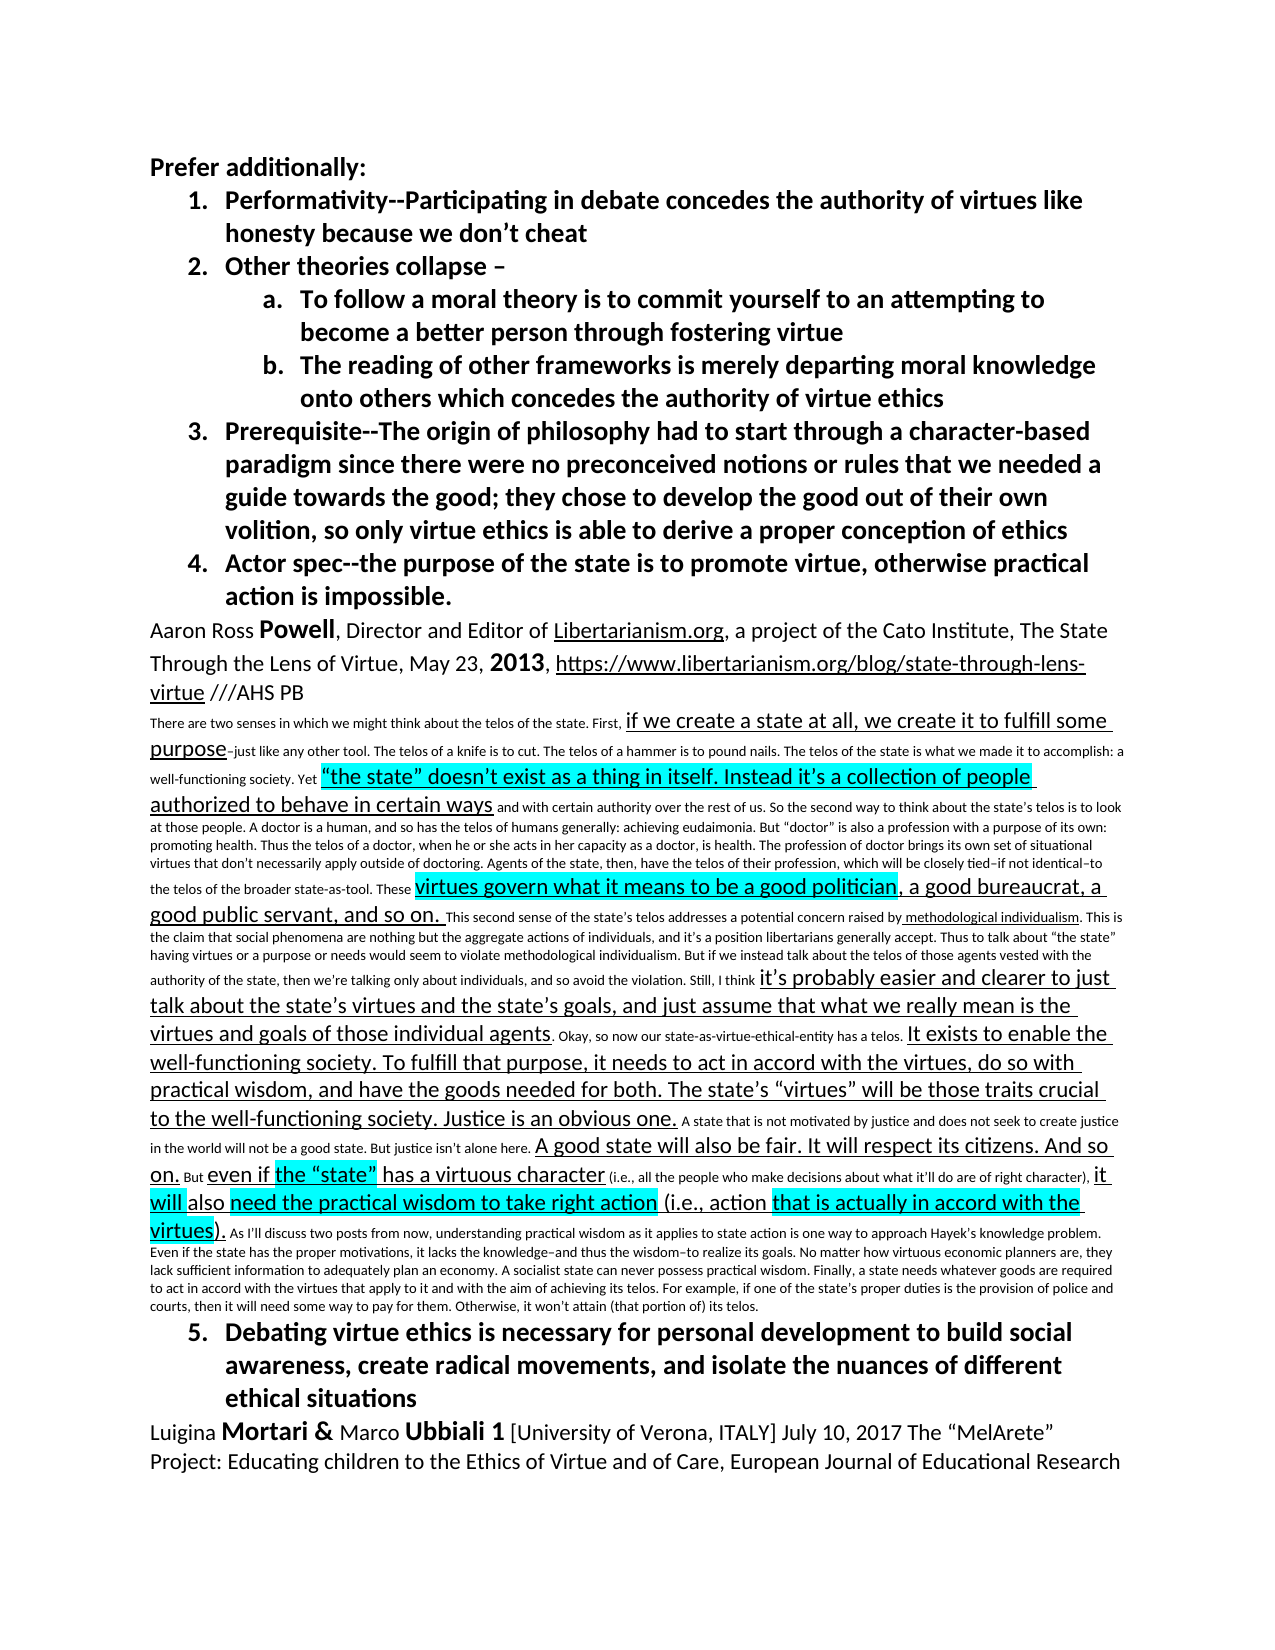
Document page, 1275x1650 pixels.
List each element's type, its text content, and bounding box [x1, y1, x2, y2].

list Performativity--Participating in debate concedes the authority of virtues like honesty because we don’t cheat [187, 183, 1125, 249]
text There are two senses in which we might think about the telos of the state. First, if we create a state at all, we create it to fulfill some purpose–just like any other tool. The telos of a knife is to cut. The telos of a hammer is to pound nails. The telos of the state is what we made it to accomplish: a well-functioning society. Yet “the state” doesn’t exist as a thing in itself. Instead it’s a collection of people authorized to behave in certain ways and with certain authority over the rest of us. So the second way to think about the state’s telos is to look at those people. A doctor is a human, and so has the telos of humans generally: achieving eudaimonia. But “doctor” is also a profession with a purpose of its own: promoting health. Thus the telos of a doctor, when he or she acts in her capacity as a doctor, is health. The profession of doctor brings its own set of situational virtues that don’t necessarily apply outside of doctoring. Agents of the state, then, have the telos of their profession, which will be closely tied–if not identical–to the telos of the broader state-as-tool. These virtues govern what it means to be a good politician, a good bureaucrat, a good public servant, and so on. This second sense of the state’s telos addresses a potential concern raised by methodological individualism. This is the claim that social phenomena are nothing but the aggregate actions of individuals, and it’s a position libertarians generally accept. Thus to talk about “the state” having virtues or a purpose or needs would seem to violate methodological individualism. But if we instead talk about the telos of those agents vested with the authority of the state, then we’re talking only about individuals, and so avoid the violation. Still, I think it’s probably easier and clearer to just talk about the state’s virtues and the state’s goals, and just assume that what we really mean is the virtues and goals of those individual agents. Okay, so now our state-as-virtue-ethical-entity has a telos. It exists to enable the well-functioning society. To fulfill that purpose, it needs to act in accord with the virtues, do so with practical wisdom, and have the goods needed for both. The state’s “virtues” will be those traits crucial to the well-functioning society. Justice is an obvious one. A state that is not motivated by justice and does not seek to create justice in the world will not be a good state. But justice isn’t alone here. A good state will also be fair. It will respect its citizens. And so on. But even if the “state” has a virtuous character (i.e., all the people who make decisions about what it’ll do are of right character), it will also need the practical wisdom to take right action (i.e., action that is actually in accord with the virtues). As I’ll discuss two posts from now, understanding practical wisdom as it applies to state action is one way to approach Hayek’s knowledge problem. Even if the state has the proper motivations, it lacks the knowledge–and thus the wisdom–to realize its goals. No matter how virtuous economic planners are, they lack sufficient information to adequately plan an economy. A socialist state can never possess practical wisdom. Finally, a state needs whatever goods are required to act in accord with the virtues that apply to it and with the aim of achieving its telos. For example, if one of the state’s proper duties is the provision of police and courts, then it will need some way to pay for them. Otherwise, it won’t attain (that portion of) its telos. [150, 706, 1125, 1315]
list The reading of other frameworks is merely departing moral knowledge onto others which concedes the authority of virtue ethics [262, 348, 1125, 414]
list Debating virtue ethics is necessary for personal development to build social awareness, create radical movements, and isolate the nuances of different ethical situations [187, 1315, 1125, 1414]
list Actor spec--the purpose of the state is to promote virtue, otherwise practical action is impossible. [187, 546, 1125, 612]
text Aaron Ross Powell, Director and Editor of Libertarianism.org, a project of the Cato Institute, The State Through the Lens of Virtue, May 23, 2013, https://www.libertarianism.org/blog/state-through-lens-virtue ///AHS PB [150, 612, 1125, 706]
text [150, 1414, 1125, 1475]
list To follow a moral theory is to commit yourself to an attempting to become a better person through fostering virtue [262, 282, 1125, 348]
list Prerequisite--The origin of philosophy had to start through a character-based paradigm since there were no preconceived notions or rules that we needed a guide towards the good; they chose to develop the good out of their own volition, so only virtue ethics is able to derive a proper conception of ethics [187, 414, 1125, 546]
list Other theories collapse – [187, 249, 1125, 282]
text Prefer additionally: [150, 150, 1125, 183]
